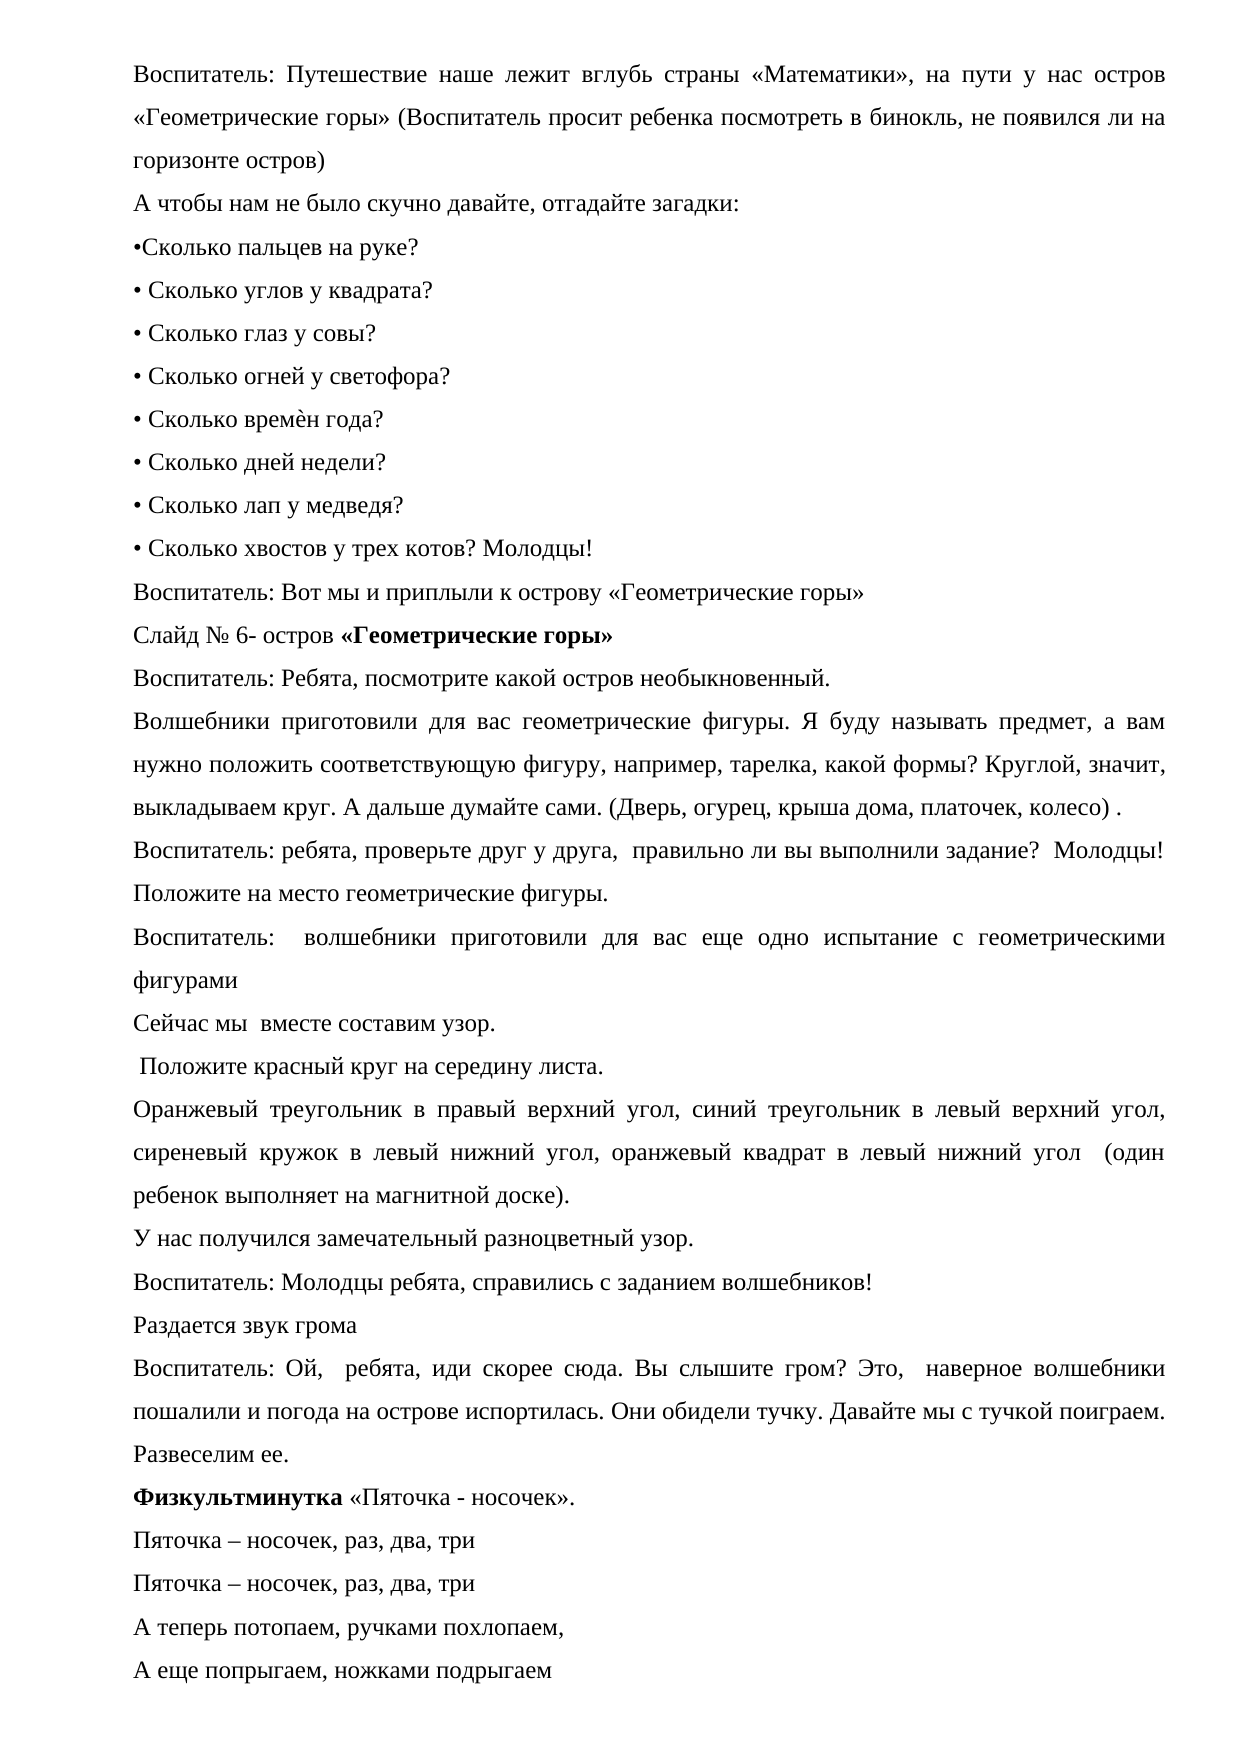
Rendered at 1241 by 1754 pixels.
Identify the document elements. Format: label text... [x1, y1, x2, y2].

text Оранжевый треугольник в правый верхний угол, синий треугольник в левый верхний угол, сиреневый кружок в левый нижний угол, оранжевый квадрат в левый нижний угол (один ребенок выполняет на магнитной доске). [133, 1094, 1167, 1209]
text Воспитатель: Молодцы ребята, справились с заданием волшебников! [133, 1267, 1167, 1295]
text Слайд № 6- остров «Геометрические горы» [133, 620, 1167, 648]
text Воспитатель: волшебники приготовили для вас еще одно испытание с геометрическими фигурами [133, 922, 1167, 993]
text •Сколько пальцев на руке? [133, 232, 1167, 260]
text Воспитатель: ребята, проверьте друг у друга, правильно ли вы выполнили задание? Молодцы! Положите на место геометрические фигуры. [133, 835, 1167, 907]
text Воспитатель: Ой, ребята, иди скорее сюда. Вы слышите гром? Это, наверное волшебники пошалили и погода на острове испортилась. Они обидели тучку. Давайте мы с тучкой поиграем. Развеселим ее. [133, 1353, 1167, 1468]
text Положите красный круг на середину листа. [133, 1051, 1167, 1080]
text Воспитатель: Ребята, посмотрите какой остров необыкновенный. [133, 663, 1167, 692]
text • Сколько дней недели? [133, 447, 1167, 476]
text • Сколько хвостов у трех котов? Молодцы! [133, 533, 1167, 562]
text Воспитатель: Вот мы и приплыли к острову «Геометрические горы» [133, 577, 1167, 605]
text Сейчас мы вместе составим узор. [133, 1008, 1167, 1037]
text А чтобы нам не было скучно давайте, отгадайте загадки: [133, 188, 1167, 217]
text А теперь потопаем, ручками похлопаем, [133, 1612, 1167, 1640]
text • Сколько лап у медведя? [133, 490, 1167, 519]
text • Сколько глаз у совы? [133, 318, 1167, 347]
text Воспитатель: Путешествие наше лежит вглубь страны «Математики», на пути у нас остров «Геометрические горы» (Воспитатель просит ребенка посмотреть в бинокль, не появился ли на горизонте остров) [133, 59, 1167, 174]
text Пяточка – носочек, раз, два, три [133, 1525, 1167, 1554]
text Волшебники приготовили для вас геометрические фигуры. Я буду называть предмет, а вам нужно положить соответствующую фигуру, например, тарелка, какой формы? Круглой, значит, выкладываем круг. А дальше думайте сами. (Дверь, огурец, крыша дома, платочек, колесо) . [133, 706, 1167, 821]
text • Сколько углов у квадрата? [133, 275, 1167, 303]
text • Сколько огней у светофора? [133, 361, 1167, 390]
text Раздается звук грома [133, 1310, 1167, 1338]
text • Сколько времѐн года? [133, 404, 1167, 433]
text А еще попрыгаем, ножками подрыгаем [133, 1655, 1167, 1683]
text Физкультминутка «Пяточка - носочек». [133, 1482, 1167, 1511]
text Пяточка – носочек, раз, два, три [133, 1568, 1167, 1597]
text У нас получился замечательный разноцветный узор. [133, 1223, 1167, 1252]
